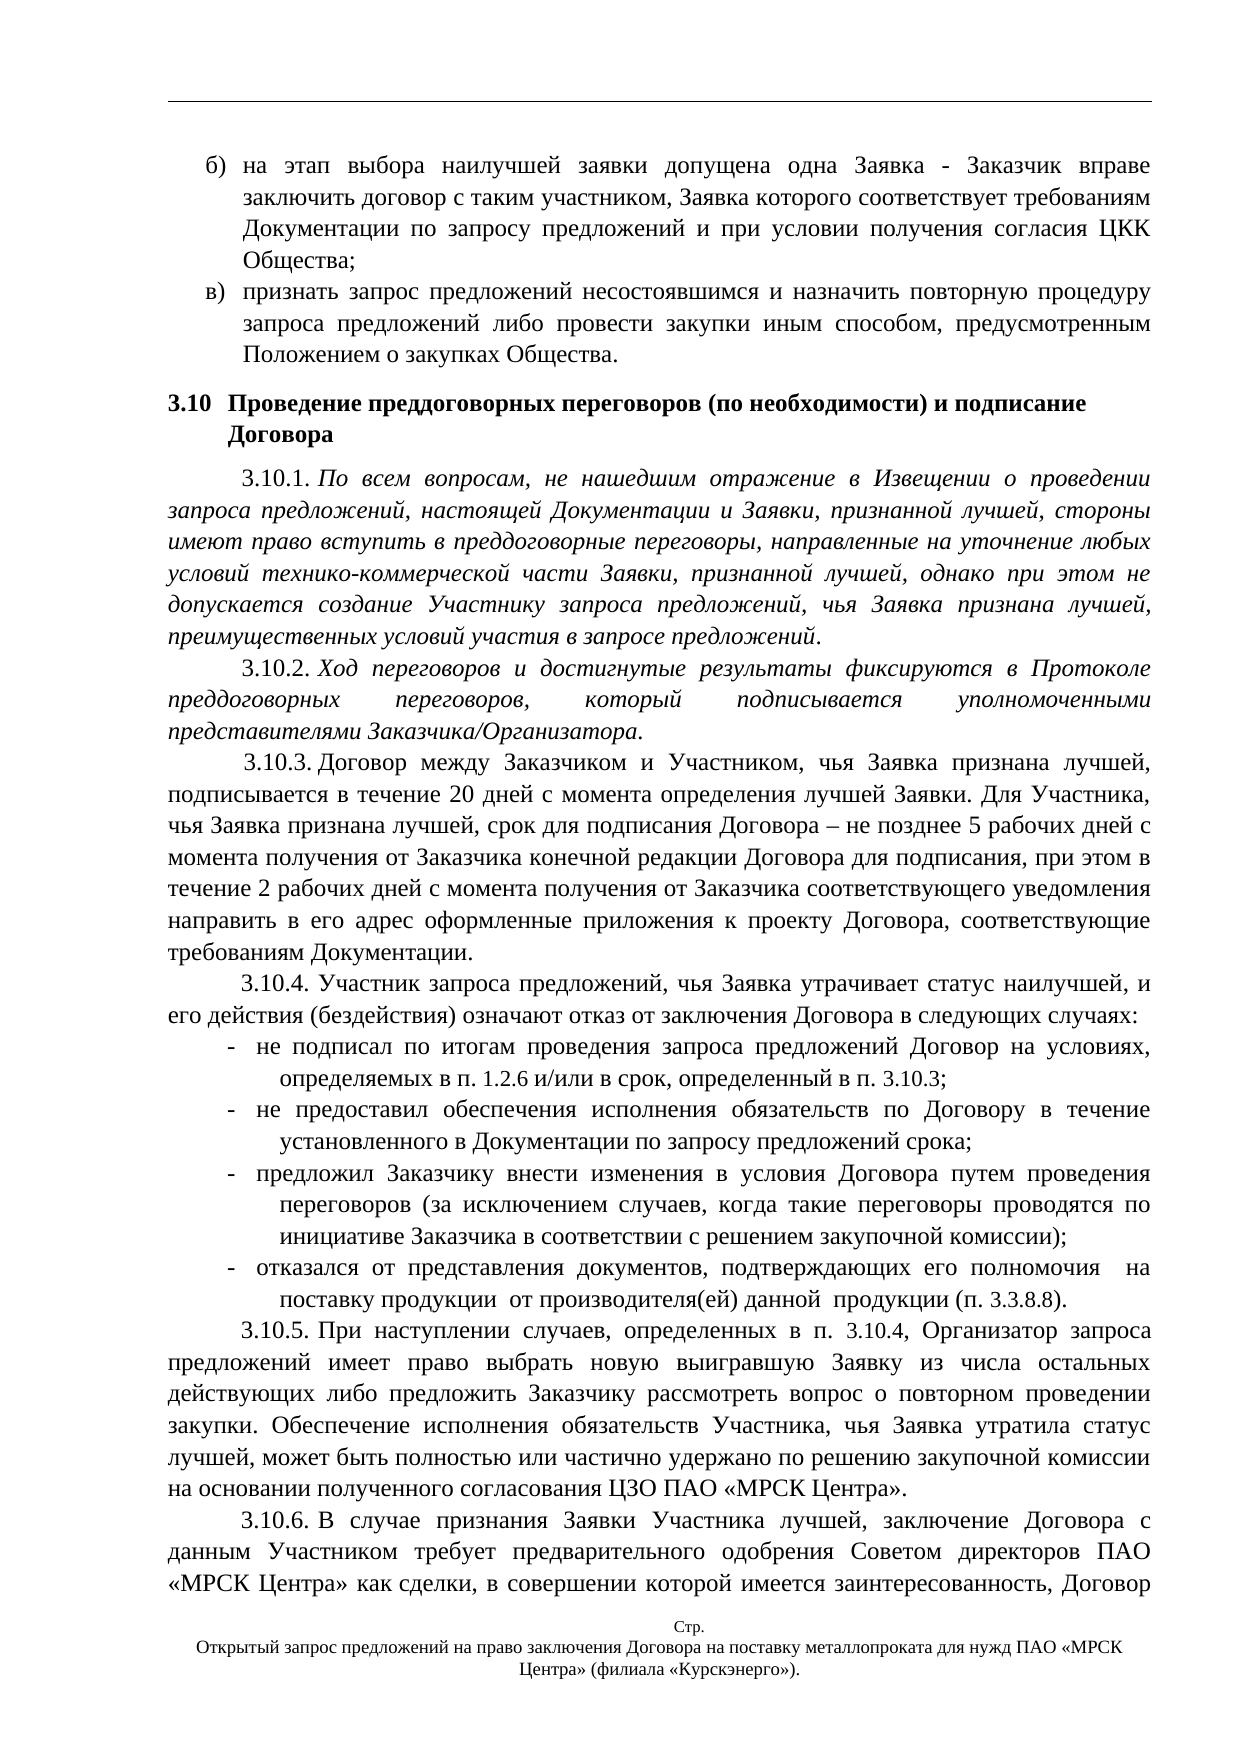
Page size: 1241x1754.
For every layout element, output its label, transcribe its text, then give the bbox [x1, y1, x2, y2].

list не подписал по итогам проведения запроса предложений Договор на условиях, определяемых в п. 1.2.6 и/или в срок, определенный в п. 3.10.3; [227, 1031, 1152, 1092]
list Договор между Заказчиком и Участником, чья Заявка признана лучшей, подписывается в течение 20 дней с момента определения лучшей Заявки. Для Участника, чья Заявка признана лучшей, срок для подписания Договора – не позднее 5 рабочих дней с момента получения от Заказчика конечной редакции Договора для подписания, при этом в течение 2 рабочих дней с момента получения от Заказчика соответствующего уведомления направить в его адрес оформленные приложения к проекту Договора, соответствующие требованиям Документации. [168, 747, 1152, 965]
subtitle Проведение преддоговорных переговоров (по необходимости) и подписание Договора [168, 388, 1152, 448]
list Участник запроса предложений, чья Заявка утрачивает статус наилучшей, и его действия (бездействия) означают отказ от заключения Договора в следующих случаях: [168, 968, 1152, 1028]
list отказался от представления документов, подтверждающих его полномочия на поставку продукции от производителя(ей) данной продукции (п. 3.3.8.8). [227, 1252, 1152, 1313]
list признать запрос предложений несостоявшимся и назначить повторную процедуру запроса предложений либо провести закупки иным способом, предусмотренным Положением о закупках Общества. [205, 276, 1152, 368]
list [168, 1505, 1152, 1597]
list По всем вопросам, не нашедшим отражение в Извещении о проведении запроса предложений, настоящей Документации и Заявки, признанной лучшей, стороны имеют право вступить в преддоговорные переговоры, направленные на уточнение любых условий технико-коммерческой части Заявки, признанной лучшей, однако при этом не допускается создание Участнику запроса предложений, чья Заявка признана лучшей, преимущественных условий участия в запросе предложений. [168, 463, 1152, 650]
list Ход переговоров и достигнутые результаты фиксируются в Протоколе преддоговорных переговоров, который подписывается уполномоченными представителями Заказчика/Организатора. [168, 653, 1152, 744]
list на этап выбора наилучшей заявки допущена одна Заявка - Заказчик вправе заключить договор с таким участником, Заявка которого соответствует требованиям Документации по запросу предложений и при условии получения согласия ЦКК Общества; [205, 150, 1152, 273]
list При наступлении случаев, определенных в п. 3.10.4, Организатор запроса предложений имеет право выбрать новую выигравшую Заявку из числа остальных действующих либо предложить Заказчику рассмотреть вопрос о повторном проведении закупки. Обеспечение исполнения обязательств Участника, чья Заявка утратила статус лучшей, может быть полностью или частично удержано по решению закупочной комиссии на основании полученного согласования ЦЗО ПАО «МРСК Центра». [168, 1315, 1152, 1502]
list предложил Заказчику внести изменения в условия Договора путем проведения переговоров (за исключением случаев, когда такие переговоры проводятся по инициативе Заказчика в соответствии с решением закупочной комиссии); [227, 1158, 1152, 1249]
list не предоставил обеспечения исполнения обязательств по Договору в течение установленного в Документации по запросу предложений срока; [227, 1094, 1152, 1155]
